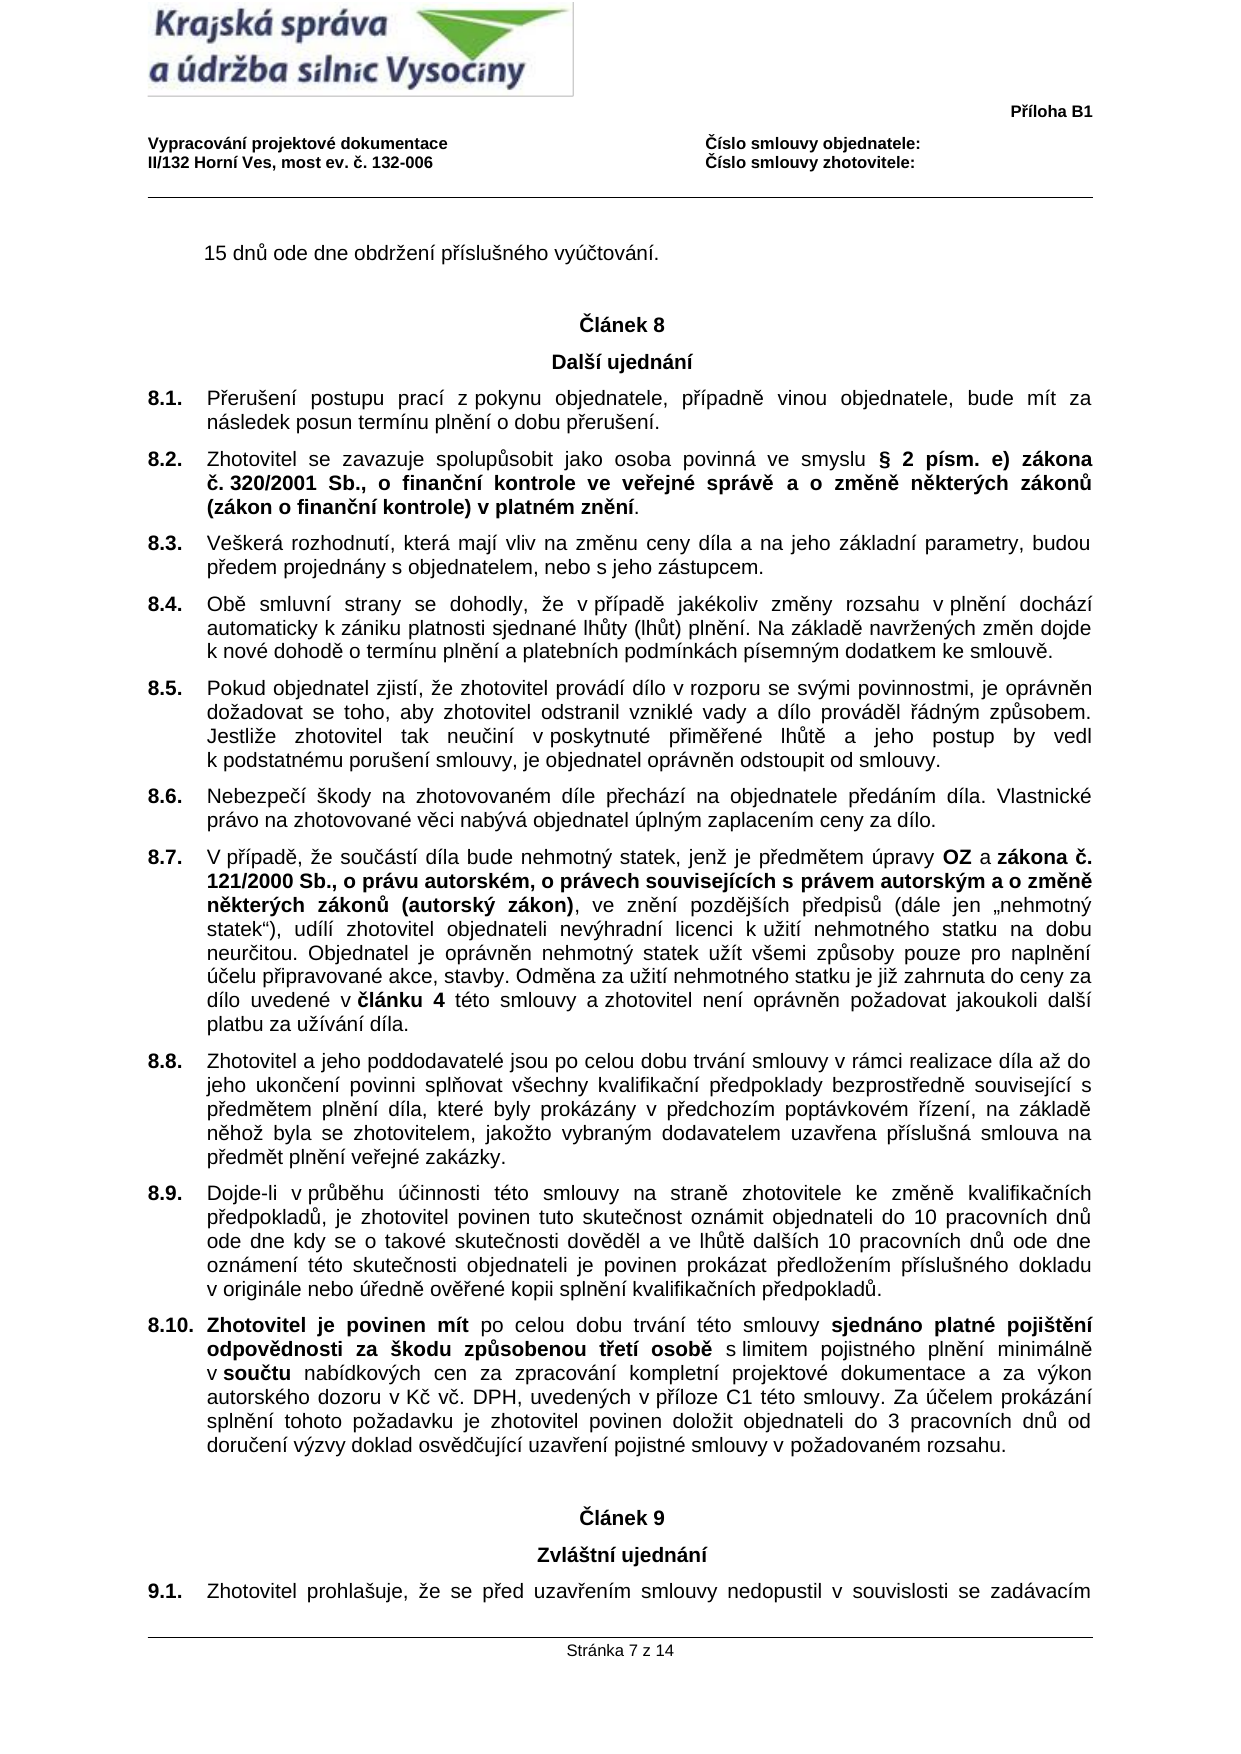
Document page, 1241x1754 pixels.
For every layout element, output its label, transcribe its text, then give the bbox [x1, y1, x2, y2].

list V případě, že součástí díla bude nehmotný statek, jenž je předmětem úpravy OZ a zákona č. 121/2000 Sb., o právu autorském, o právech souvisejících s právem autorským a o změně některých zákonů (autorský zákon), ve znění pozdějších předpisů (dále jen „nehmotný statek“), udílí zhotovitel objednateli nevýhradní licenci k užití nehmotného statku na dobu neurčitou. Objednatel je oprávněn nehmotný statek užít všemi způsoby pouze pro naplnění účelu připravované akce, stavby. Odměna za užití nehmotného statku je již zahrnuta do ceny za dílo uvedené v článku 4 této smlouvy a zhotovitel není oprávněn požadovat jakoukoli další platbu za užívání díla. [148, 844, 1093, 1036]
list Zhotovitel je povinen mít po celou dobu trvání této smlouvy sjednáno platné pojištění odpovědnosti za škodu způsobenou třetí osobě s limitem pojistného plnění minimálně v součtu nabídkových cen za zpracování kompletní projektové dokumentace a za výkon autorského dozoru v Kč vč. DPH, uvedených v příloze C1 této smlouvy. Za účelem prokázání splnění tohoto požadavku je zhotovitel povinen doložit objednateli do 3 pracovních dnů od doručení výzvy doklad osvědčující uzavření pojistné smlouvy v požadovaném rozsahu. [148, 1313, 1093, 1457]
list Veškerá rozhodnutí, která mají vliv na změnu ceny díla a na jeho základní parametry, budou předem projednány s objednatelem, nebo s jeho zástupcem. [148, 531, 1093, 579]
list Obě smluvní strany se dohodly, že v případě jakékoliv změny rozsahu v plnění dochází automaticky k zániku platnosti sjednané lhůty (lhůt) plnění. Na základě navržených změn dojde k nové dohodě o termínu plnění a platebních podmínkách písemným dodatkem ke smlouvě. [148, 591, 1093, 663]
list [148, 1579, 1093, 1603]
list Zvláštní ujednání [148, 1542, 1096, 1566]
list Zhotovitel se zavazuje spolupůsobit jako osoba povinná ve smyslu § 2 písm. e) zákona č. 320/2001 Sb., o finanční kontrole ve veřejné správě a o změně některých zákonů (zákon o finanční kontrole) v platném znění. [148, 447, 1093, 518]
list Další ujednání [148, 350, 1096, 374]
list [148, 240, 1093, 264]
list Přerušení postupu prací z pokynu objednatele, případně vinou objednatele, bude mít za následek posun termínu plnění o dobu přerušení. [148, 386, 1093, 434]
list Zhotovitel a jeho poddodavatelé jsou po celou dobu trvání smlouvy v rámci realizace díla až do jeho ukončení povinni splňovat všechny kvalifikační předpoklady bezprostředně související s předmětem plnění díla, které byly prokázány v předchozím poptávkovém řízení, na základě něhož byla se zhotovitelem, jakožto vybraným dodavatelem uzavřena příslušná smlouva na předmět plnění veřejné zakázky. [148, 1049, 1093, 1168]
list Pokud objednatel zjistí, že zhotovitel provádí dílo v rozporu se svými povinnostmi, je oprávněn dožadovat se toho, aby zhotovitel odstranil vzniklé vady a dílo prováděl řádným způsobem. Jestliže zhotovitel tak neučiní v poskytnuté přiměřené lhůtě a jeho postup by vedl k podstatnému porušení smlouvy, je objednatel oprávněn odstoupit od smlouvy. [148, 676, 1093, 772]
picture [147, 2, 574, 98]
list Článek 9 [148, 1506, 1096, 1530]
list Nebezpečí škody na zhotovovaném díle přechází na objednatele předáním díla. Vlastnické právo na zhotovované věci nabývá objednatel úplným zaplacením ceny za dílo. [148, 784, 1093, 832]
list Dojde-li v průběhu účinnosti této smlouvy na straně zhotovitele ke změně kvalifikačních předpokladů, je zhotovitel povinen tuto skutečnost oznámit objednateli do 10 pracovních dnů ode dne kdy se o takové skutečnosti dověděl a ve lhůtě dalších 10 pracovních dnů ode dne oznámení této skutečnosti objednateli je povinen prokázat předložením příslušného dokladu v originále nebo úředně ověřené kopii splnění kvalifikačních předpokladů. [148, 1181, 1093, 1301]
list Článek 8 [148, 313, 1096, 337]
